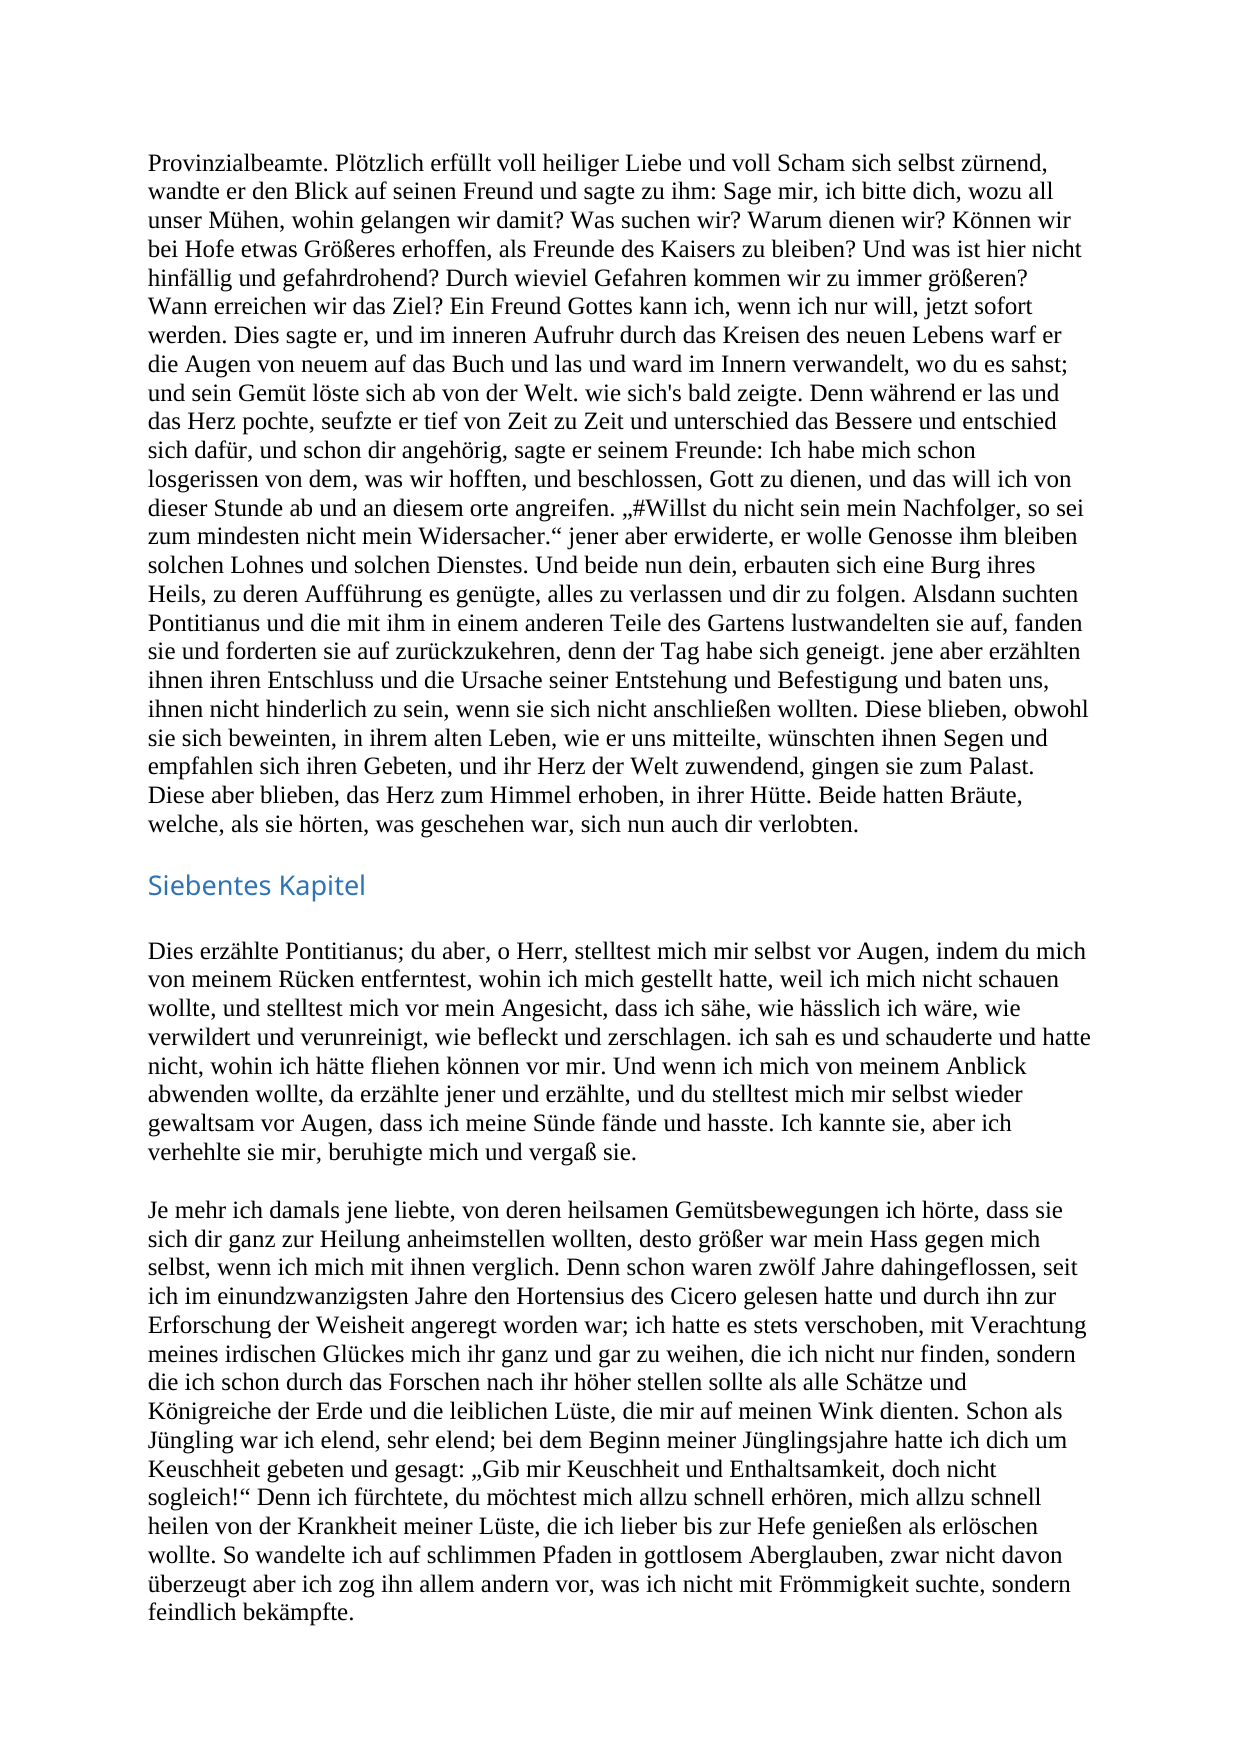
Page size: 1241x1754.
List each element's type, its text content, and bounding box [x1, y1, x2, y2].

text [148, 148, 1093, 838]
text Je mehr ich damals jene liebte, von deren heilsamen Gemütsbewegungen ich hörte, dass sie sich dir ganz zur Heilung anheimstellen wollten, desto größer war mein Hass gegen mich selbst, wenn ich mich mit ihnen verglich. Denn schon waren zwölf Jahre dahingeflossen, seit ich im einundzwanzigsten Jahre den Hortensius des Cicero gelesen hatte und durch ihn zur Erforschung der Weisheit angeregt worden war; ich hatte es stets verschoben, mit Verachtung meines irdischen Glückes mich ihr ganz und gar zu weihen, die ich nicht nur finden, sondern die ich schon durch das Forschen nach ihr höher stellen sollte als alle Schätze und Königreiche der Erde und die leiblichen Lüste, die mir auf meinen Wink dienten. Schon als Jüngling war ich elend, sehr elend; bei dem Beginn meiner Jünglingsjahre hatte ich dich um Keuschheit gebeten und gesagt: „Gib mir Keuschheit und Enthaltsamkeit, doch nicht sogleich!“ Denn ich fürchtete, du möchtest mich allzu schnell erhören, mich allzu schnell heilen von der Krankheit meiner Lüste, die ich lieber bis zur Hefe genießen als erlöschen wollte. So wandelte ich auf schlimmen Pfaden in gottlosem Aberglauben, zwar nicht davon überzeugt aber ich zog ihn allem andern vor, was ich nicht mit Frömmigkeit suchte, sondern feindlich bekämpfte. [148, 1195, 1093, 1626]
subtitle Siebentes Kapitel [148, 867, 1093, 904]
text Dies erzählte Pontitianus; du aber, o Herr, stelltest mich mir selbst vor Augen, indem du mich von meinem Rücken entferntest, wohin ich mich gestellt hatte, weil ich mich nicht schauen wollte, und stelltest mich vor mein Angesicht, dass ich sähe, wie hässlich ich wäre, wie verwildert und verunreinigt, wie befleckt und zerschlagen. ich sah es und schauderte und hatte nicht, wohin ich hätte fliehen können vor mir. Und wenn ich mich von meinem Anblick abwenden wollte, da erzählte jener und erzählte, und du stelltest mich mir selbst wieder gewaltsam vor Augen, dass ich meine Sünde fände und hasste. Ich kannte sie, aber ich verhehlte sie mir, beruhigte mich und vergaß sie. [148, 936, 1093, 1166]
